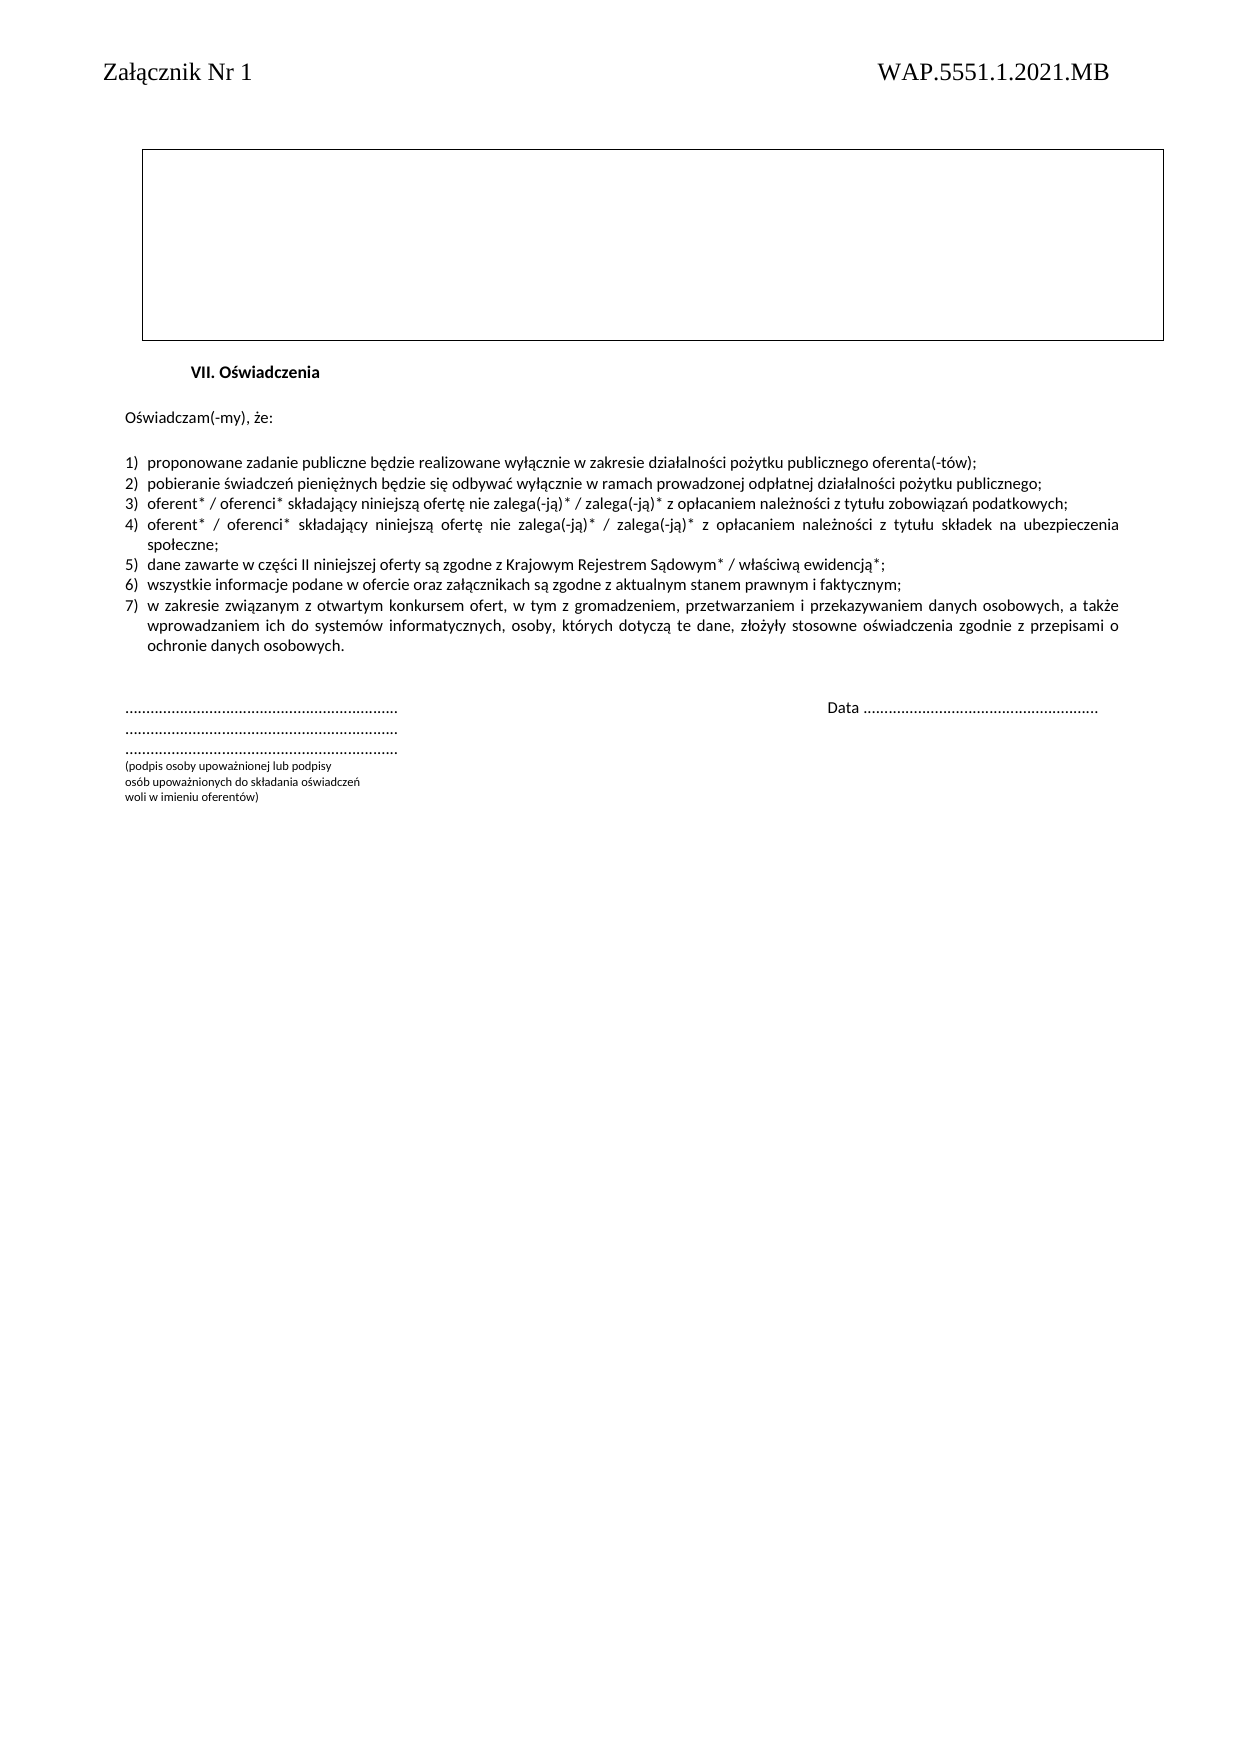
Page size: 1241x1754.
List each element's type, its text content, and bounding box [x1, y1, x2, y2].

text 1) proponowane zadanie publiczne będzie realizowane wyłącznie w zakresie działalności pożytku publicznego oferenta(-tów); [125, 453, 1120, 473]
text ................................................................. [125, 738, 1120, 758]
text Oświadczam(-my), że: [125, 407, 1120, 428]
text 2) pobieranie świadczeń pieniężnych będzie się odbywać wyłącznie w ramach prowadzonej odpłatnej działalności pożytku publicznego; [125, 473, 1120, 493]
text 5) dane zawarte w części II niniejszej oferty są zgodne z Krajowym Rejestrem Sądowym* / właściwą ewidencją*; [125, 554, 1120, 575]
text 6) wszystkie informacje podane w ofercie oraz załącznikach są zgodne z aktualnym stanem prawnym i faktycznym; [125, 575, 1120, 595]
text ................................................................. Data ........................................................ [125, 698, 1120, 718]
text osób upoważnionych do składania oświadczeń [125, 774, 1120, 789]
text VII. Oświadczenia [191, 361, 1120, 382]
text 7) w zakresie związanym z otwartym konkursem ofert, w tym z gromadzeniem, przetwarzaniem i przekazywaniem danych osobowych, a także wprowadzaniem ich do systemów informatycznych, osoby, których dotyczą te dane, złożyły stosowne oświadczenia zgodnie z przepisami o ochronie danych osobowych. [125, 595, 1120, 656]
text woli w imieniu oferentów) [125, 789, 1120, 804]
table_header [143, 150, 1163, 339]
text 4) oferent* / oferenci* składający niniejszą ofertę nie zalega(-ją)* / zalega(-ją)* z opłacaniem należności z tytułu składek na ubezpieczenia społeczne; [125, 514, 1120, 554]
text 3) oferent* / oferenci* składający niniejszą ofertę nie zalega(-ją)* / zalega(-ją)* z opłacaniem należności z tytułu zobowiązań podatkowych; [125, 493, 1120, 514]
text (podpis osoby upoważnionej lub podpisy [125, 758, 1120, 774]
text ................................................................. [125, 718, 1120, 738]
